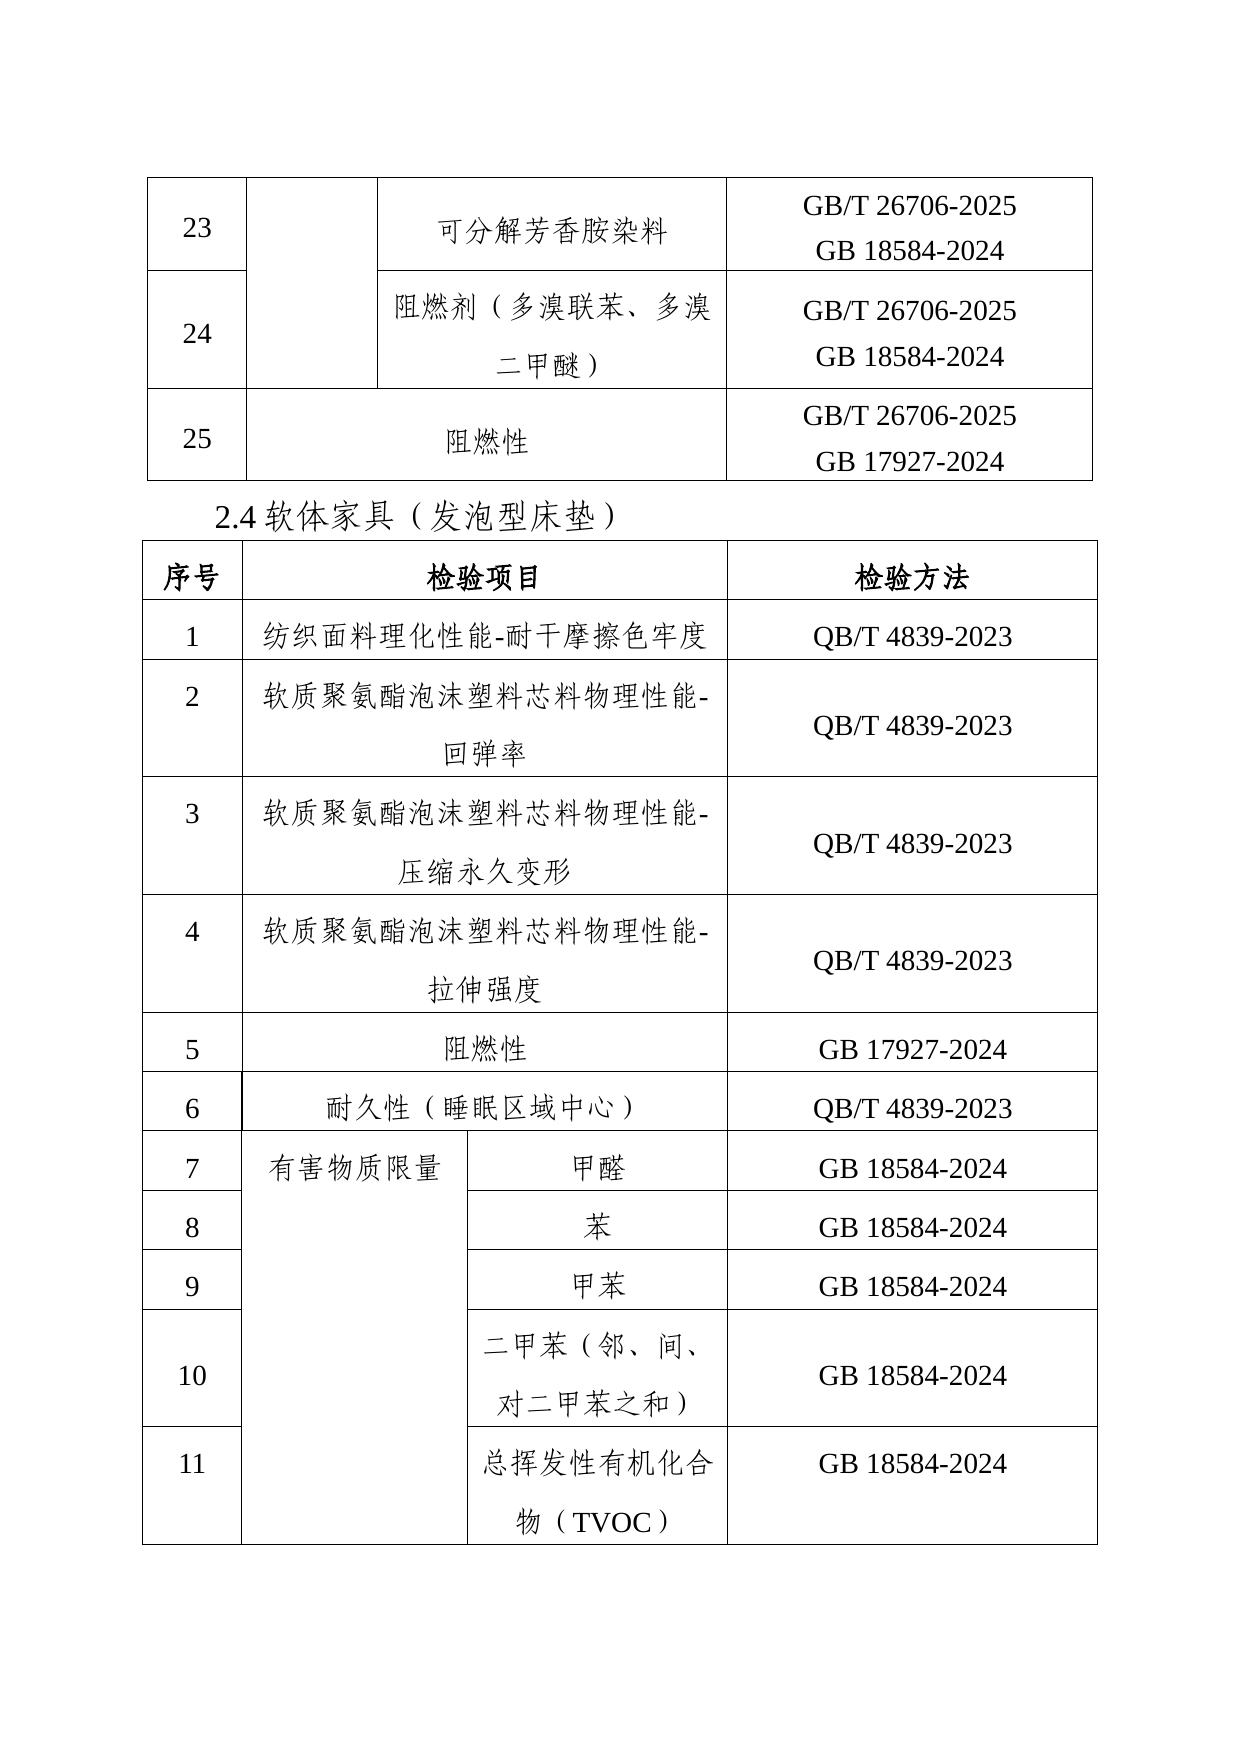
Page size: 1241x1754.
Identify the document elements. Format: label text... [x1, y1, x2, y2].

table_cell 阻燃剂（多溴联苯、多溴二甲醚） [378, 271, 726, 388]
table_cell 1 [143, 600, 242, 658]
table_cell QB/T 4839-2023 [728, 600, 1097, 658]
table_cell 阻燃性 [247, 389, 726, 480]
table_cell 11 [143, 1427, 241, 1544]
table_cell 苯 [468, 1191, 727, 1249]
table_cell 甲苯 [468, 1250, 727, 1308]
table_cell 5 [143, 1013, 242, 1071]
table_cell QB/T 4839-2023 [728, 777, 1097, 894]
table_cell 可分解芳香胺染料 [378, 178, 726, 270]
table_cell QB/T 4839-2023 [728, 1072, 1097, 1130]
table_cell 总挥发性有机化合物（TVOC） [468, 1427, 727, 1544]
table_cell 软质聚氨酯泡沫塑料芯料物理性能-拉伸强度 [243, 895, 727, 1012]
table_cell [727, 178, 1092, 270]
table_cell GB 18584-2024 [728, 1250, 1097, 1308]
table_cell 6 [143, 1072, 241, 1130]
table_cell 10 [143, 1310, 241, 1426]
table_cell GB 17927-2024 [728, 1013, 1097, 1071]
table_cell 8 [143, 1191, 241, 1249]
table_cell 2 [143, 660, 242, 776]
table_header 检验方法 [728, 541, 1097, 599]
table_cell 3 [143, 777, 242, 894]
table_cell 25 [148, 389, 246, 480]
table_cell 7 [143, 1131, 241, 1190]
table_cell 软质聚氨酯泡沫塑料芯料物理性能-回弹率 [243, 660, 727, 776]
table_cell 纺织面料理化性能-耐干摩擦色牢度 [243, 600, 727, 658]
table_header 检验项目 [243, 541, 727, 599]
table_header 序号 [143, 541, 242, 599]
table_cell 24 [148, 271, 246, 388]
table_cell GB 18584-2024 [728, 1191, 1097, 1249]
table_cell GB 18584-2024 [728, 1427, 1097, 1544]
table_cell 9 [143, 1250, 241, 1308]
table_cell 甲醛 [468, 1131, 727, 1190]
table_cell GB/T 26706-2025 GB 17927-2024 [727, 389, 1092, 480]
table_cell 二甲苯（邻、间、对二甲苯之和） [468, 1310, 727, 1426]
list 2.4软体家具（发泡型床垫） [148, 481, 1092, 540]
table_cell 有害物质限量 [242, 1131, 467, 1544]
table_cell 4 [143, 895, 242, 1012]
table_cell 23 [148, 178, 246, 270]
table_cell GB 18584-2024 [728, 1310, 1097, 1426]
table_cell 阻燃性 [243, 1013, 727, 1071]
table_cell QB/T 4839-2023 [728, 895, 1097, 1012]
table_cell QB/T 4839-2023 [728, 660, 1097, 776]
table_cell 耐久性（睡眠区域中心） [243, 1072, 727, 1130]
table_cell 软质聚氨酯泡沫塑料芯料物理性能-压缩永久变形 [243, 777, 727, 894]
table_cell GB 18584-2024 [728, 1131, 1097, 1190]
table_cell GB/T 26706-2025 GB 18584-2024 [727, 271, 1092, 388]
